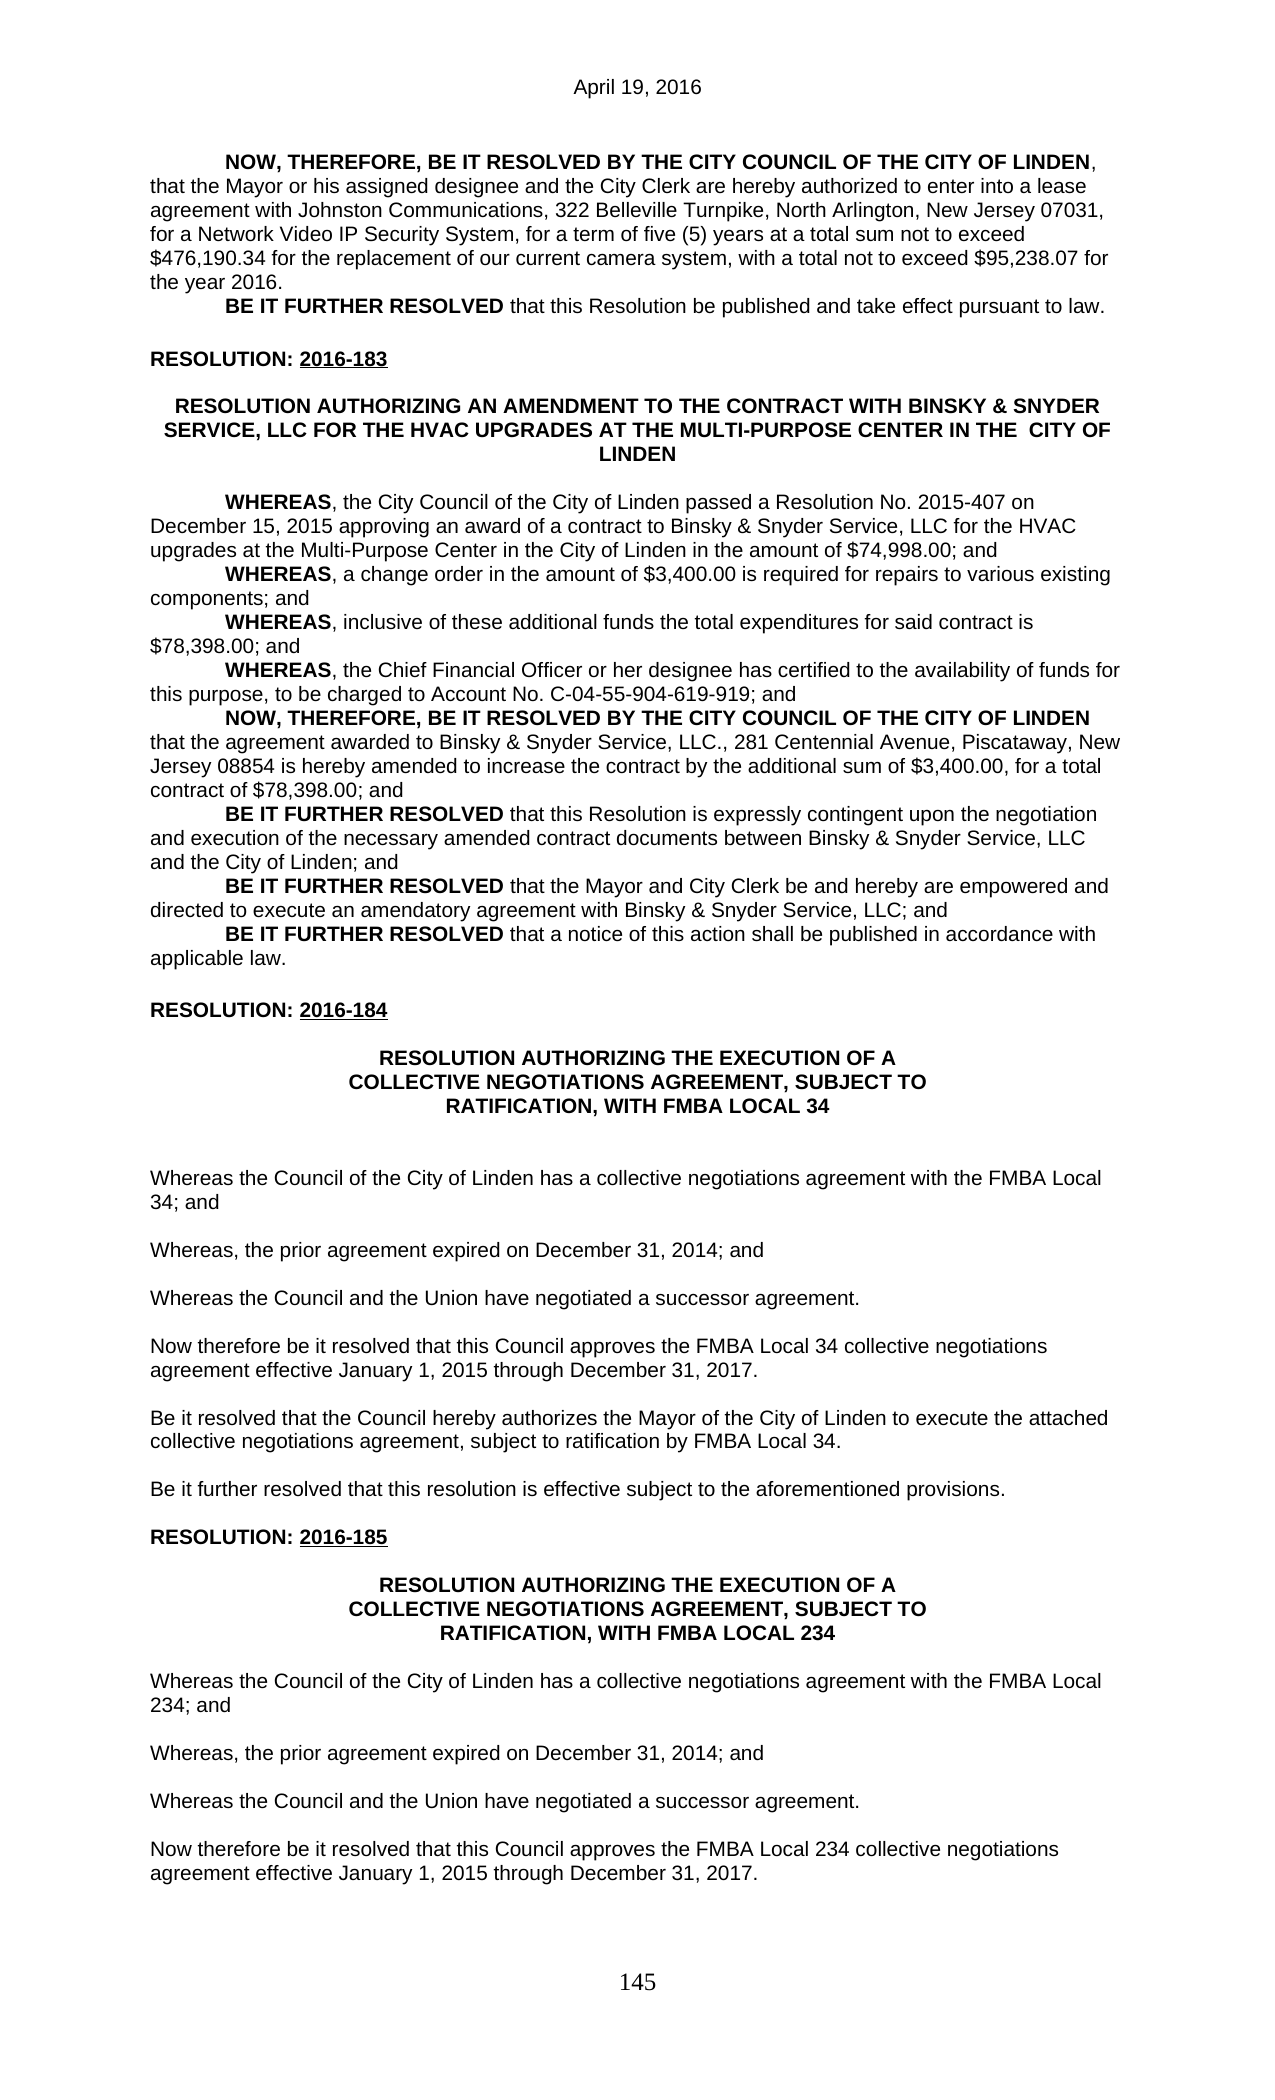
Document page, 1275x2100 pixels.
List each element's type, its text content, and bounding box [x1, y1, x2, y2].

text BE IT FURTHER RESOLVED that this Resolution is expressly contingent upon the negotiation and execution of the necessary amended contract documents between Binsky & Snyder Service, LLC and the City of Linden; and [150, 802, 1125, 873]
text RATIFICATION, WITH FMBA LOCAL 234 [150, 1621, 1125, 1645]
text BE IT FURTHER RESOLVED that the Mayor and City Clerk be and hereby are empowered and directed to execute an amendatory agreement with Binsky & Snyder Service, LLC; and [150, 873, 1125, 921]
text NOW, THEREFORE, BE IT RESOLVED BY THE CITY COUNCIL OF THE CITY OF LINDEN that the agreement awarded to Binsky & Snyder Service, LLC., 281 Centennial Avenue, Piscataway, New Jersey 08854 is hereby amended to increase the contract by the additional sum of $3,400.00, for a total contract of $78,398.00; and [150, 706, 1125, 802]
text Be it resolved that the Council hereby authorizes the Mayor of the City of Linden to execute the attached collective negotiations agreement, subject to ratification by FMBA Local 34. [150, 1405, 1125, 1453]
text RESOLUTION AUTHORIZING THE EXECUTION OF A [150, 1046, 1125, 1070]
text COLLECTIVE NEGOTIATIONS AGREEMENT, SUBJECT TO [150, 1070, 1125, 1094]
text RESOLUTION: 2016-183 [150, 346, 1125, 370]
text RATIFICATION, WITH FMBA LOCAL 34 [150, 1094, 1125, 1118]
text WHEREAS, inclusive of these additional funds the total expenditures for said contract is $78,398.00; and [150, 610, 1125, 658]
text COLLECTIVE NEGOTIATIONS AGREEMENT, SUBJECT TO [150, 1597, 1125, 1621]
text Be it further resolved that this resolution is effective subject to the aforementioned provisions. [150, 1477, 1125, 1501]
text Whereas, the prior agreement expired on December 31, 2014; and [150, 1741, 1125, 1765]
text Whereas the Council and the Union have negotiated a successor agreement. [150, 1789, 1125, 1813]
text Whereas the Council of the City of Linden has a collective negotiations agreement with the FMBA Local 34; and [150, 1166, 1125, 1214]
text Whereas, the prior agreement expired on December 31, 2014; and [150, 1238, 1125, 1262]
text NOW, THEREFORE, BE IT RESOLVED BY THE CITY COUNCIL OF THE CITY OF LINDEN, that the Mayor or his assigned designee and the City Clerk are hereby authorized to enter into a lease agreement with Johnston Communications, 322 Belleville Turnpike, North Arlington, New Jersey 07031, for a Network Video IP Security System, for a term of five (5) years at a total sum not to exceed $476,190.34 for the replacement of our current camera system, with a total not to exceed $95,238.07 for the year 2016. [150, 150, 1125, 294]
text BE IT FURTHER RESOLVED that this Resolution be published and take effect pursuant to law. [150, 294, 1125, 318]
text RESOLUTION: 2016-185 [150, 1525, 1125, 1549]
text Whereas the Council and the Union have negotiated a successor agreement. [150, 1286, 1125, 1309]
text RESOLUTION AUTHORIZING THE EXECUTION OF A [150, 1573, 1125, 1597]
text Now therefore be it resolved that this Council approves the FMBA Local 234 collective negotiations agreement effective January 1, 2015 through December 31, 2017. [150, 1837, 1125, 1884]
text Now therefore be it resolved that this Council approves the FMBA Local 34 collective negotiations agreement effective January 1, 2015 through December 31, 2017. [150, 1333, 1125, 1381]
text WHEREAS, the City Council of the City of Linden passed a Resolution No. 2015-407 on December 15, 2015 approving an award of a contract to Binsky & Snyder Service, LLC for the HVAC upgrades at the Multi-Purpose Center in the City of Linden in the amount of $74,998.00; and [150, 490, 1125, 562]
text RESOLUTION AUTHORIZING AN AMENDMENT TO THE CONTRACT WITH BINSKY & SNYDER SERVICE, LLC FOR THE HVAC UPGRADES AT THE MULTI-PURPOSE CENTER IN THE CITY OF LINDEN [150, 394, 1125, 466]
text Whereas the Council of the City of Linden has a collective negotiations agreement with the FMBA Local 234; and [150, 1669, 1125, 1717]
text BE IT FURTHER RESOLVED that a notice of this action shall be published in accordance with applicable law. [150, 921, 1125, 969]
text WHEREAS, the Chief Financial Officer or her designee has certified to the availability of funds for this purpose, to be charged to Account No. C-04-55-904-619-919; and [150, 658, 1125, 706]
text WHEREAS, a change order in the amount of $3,400.00 is required for repairs to various existing components; and [150, 562, 1125, 610]
text RESOLUTION: 2016-184 [150, 998, 1125, 1022]
